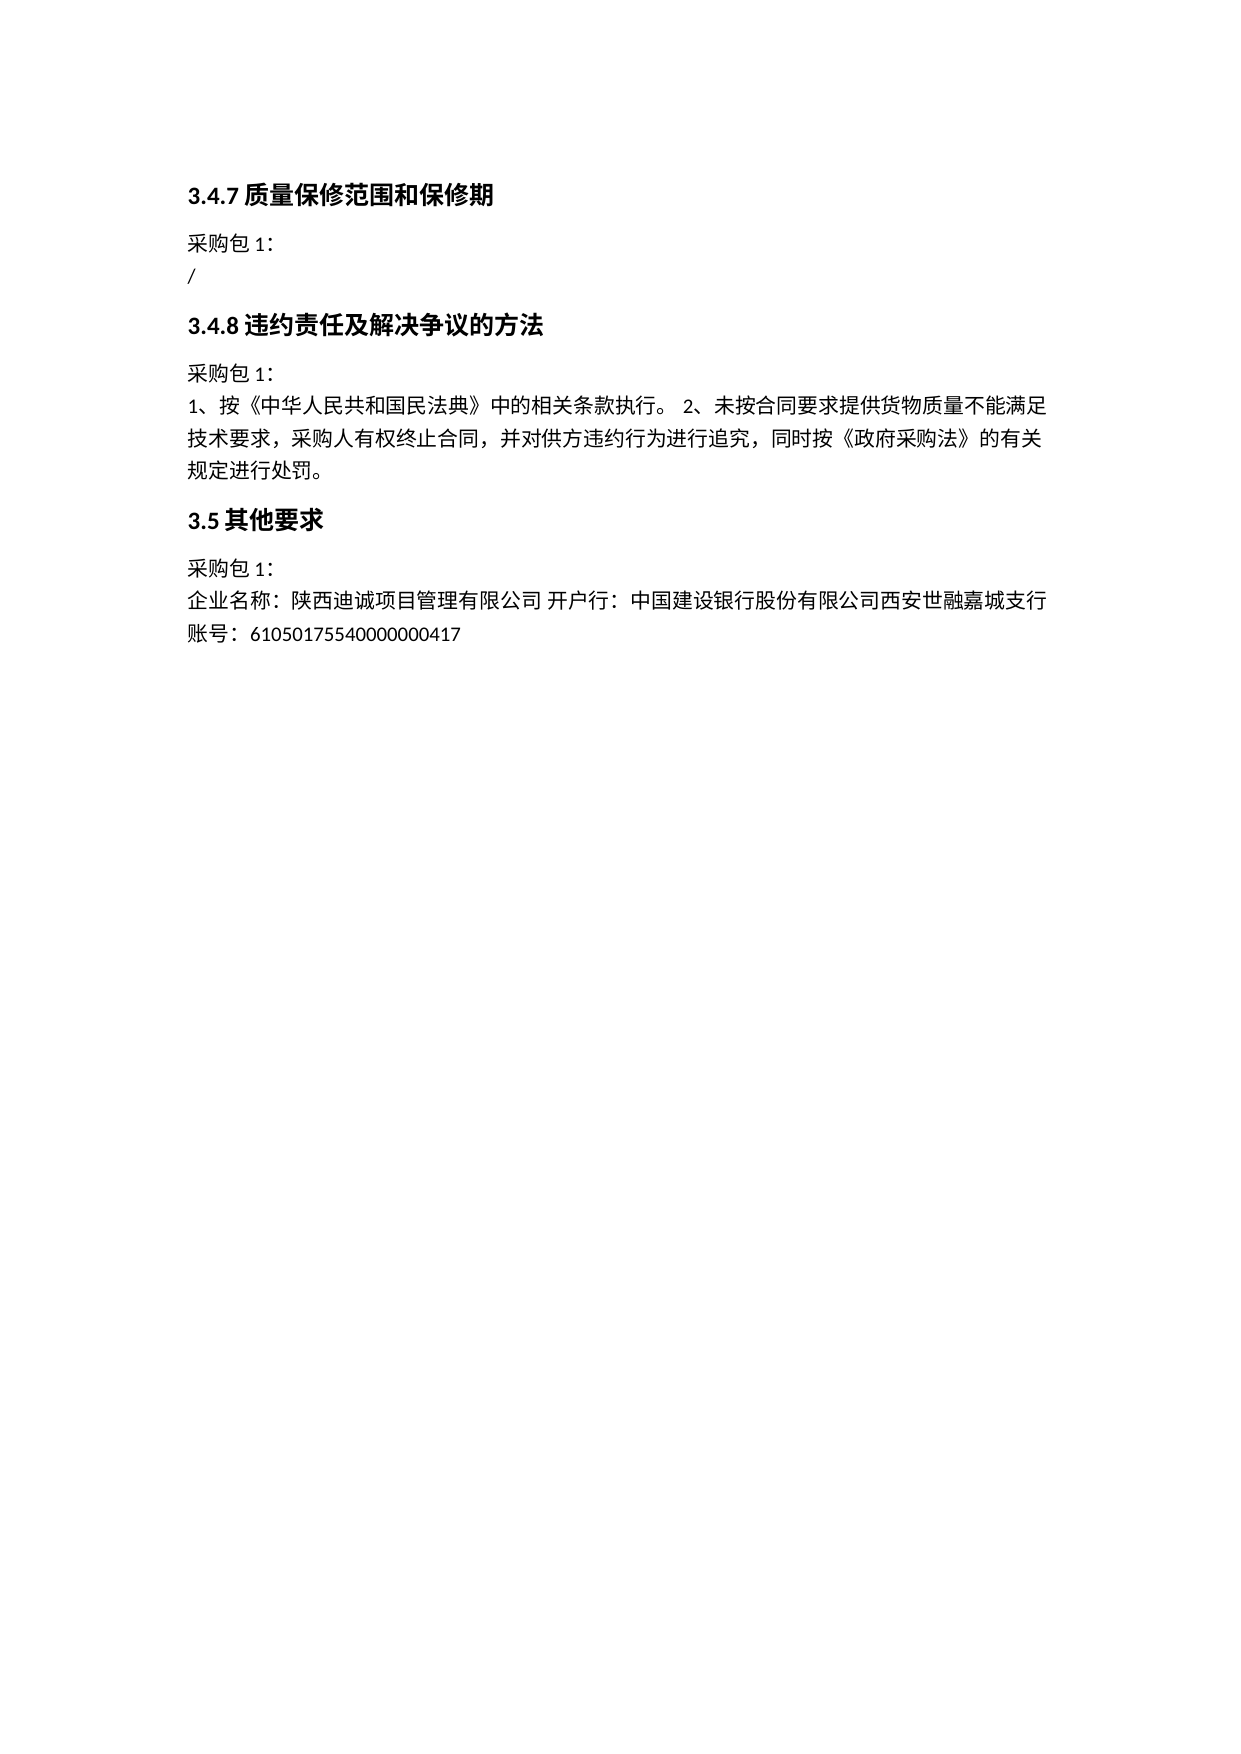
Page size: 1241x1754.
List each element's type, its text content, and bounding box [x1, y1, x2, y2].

text 采购包1： [187, 552, 1053, 584]
text 3.5其他要求 [187, 487, 1053, 552]
text 采购包1： [187, 227, 1053, 259]
text 企业名称：陕西迪诚项目管理有限公司 开户行：中国建设银行股份有限公司西安世融嘉城支行 账号：61050175540000000417 [187, 584, 1053, 649]
text 采购包1： [187, 357, 1053, 389]
text / [187, 259, 1053, 292]
text 1、按《中华人民共和国民法典》中的相关条款执行。 2、未按合同要求提供货物质量不能满足技术要求，采购人有权终止合同，并对供方违约行为进行追究，同时按《政府采购法》的有关规定进行处罚。 [187, 389, 1053, 487]
text 3.4.8违约责任及解决争议的方法 [187, 292, 1053, 357]
text 3.4.7质量保修范围和保修期 [187, 162, 1053, 227]
